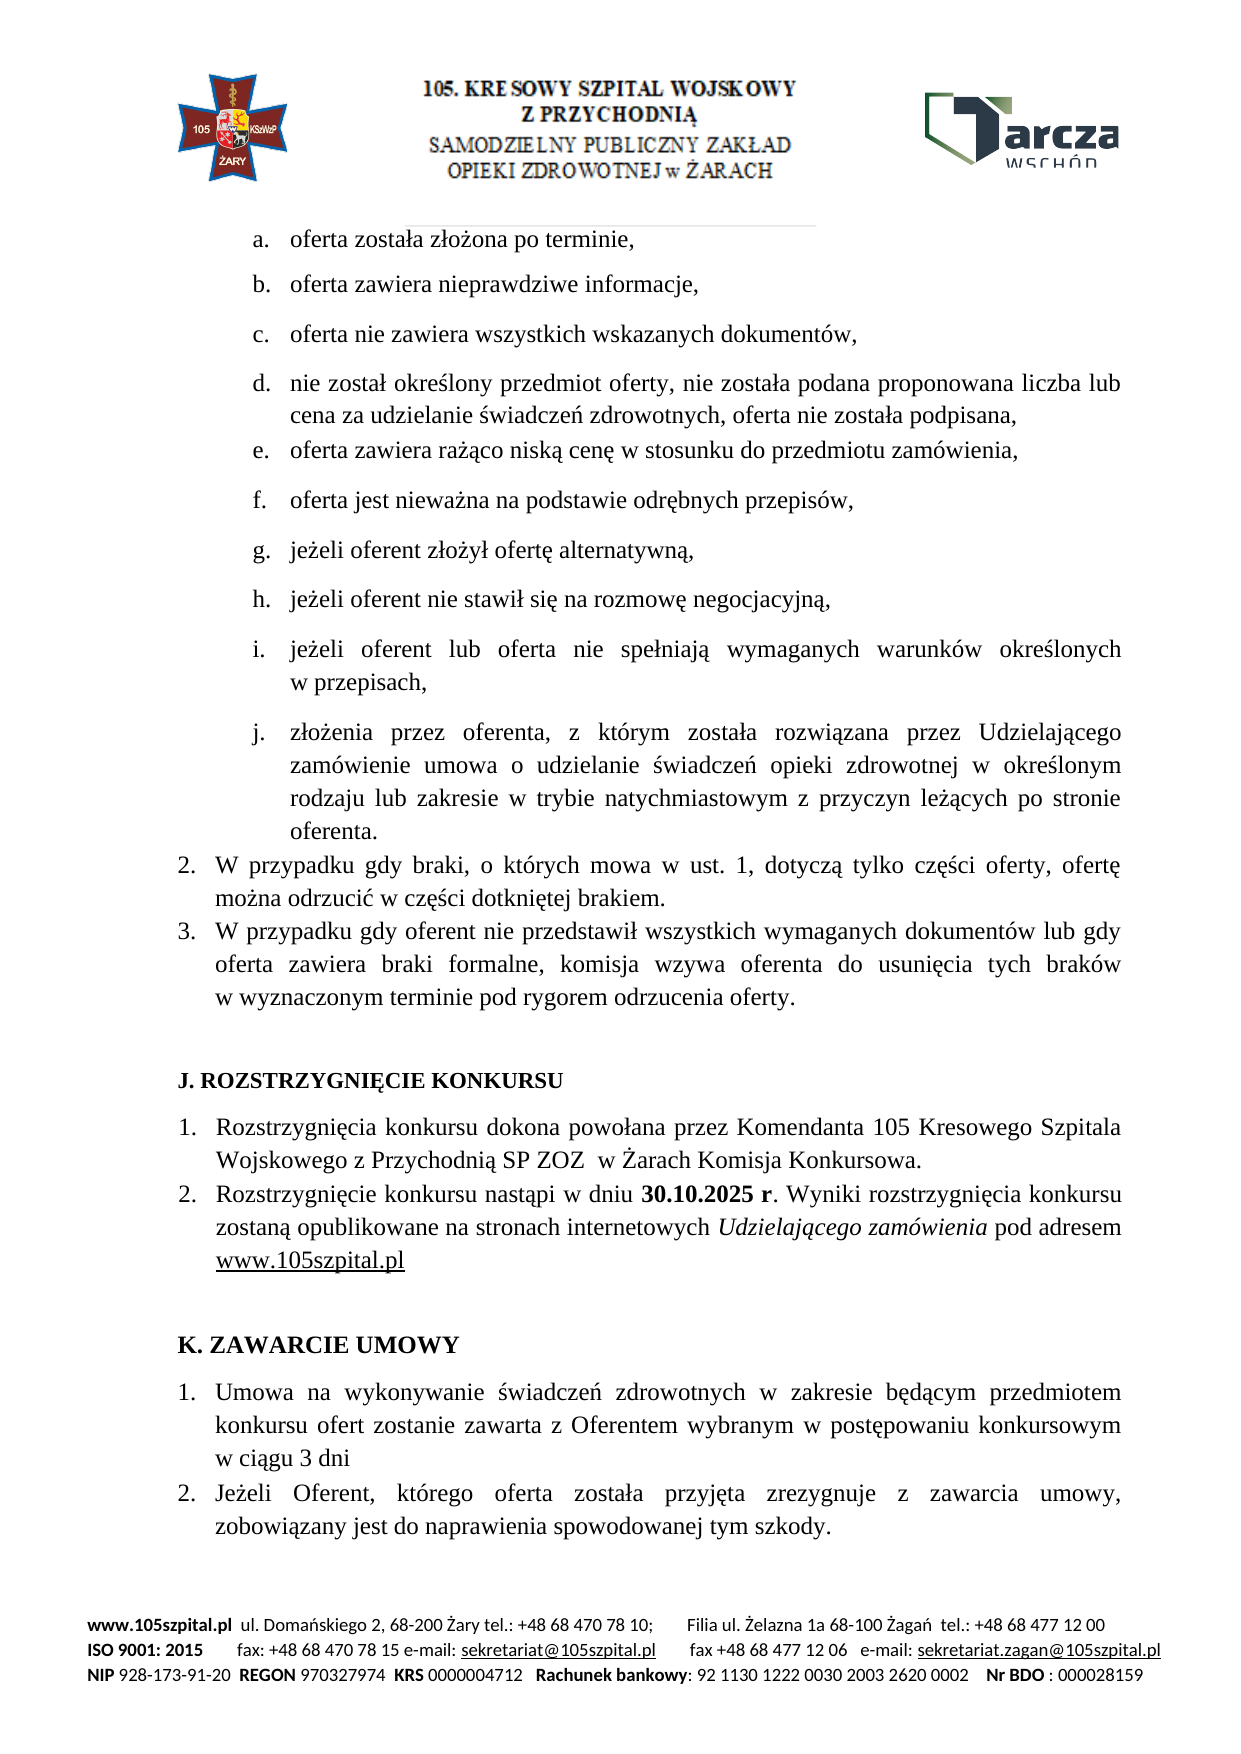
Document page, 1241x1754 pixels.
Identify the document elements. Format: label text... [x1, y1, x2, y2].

text K. ZAWARCIE UMOWY [177, 1330, 1122, 1358]
text J. ROZSTRZYGNIĘCIE KONKURSU [177, 1067, 1122, 1093]
list Rozstrzygnięcia konkursu dokona powołana przez Komendanta 105 Kresowego Szpitala Wojskowego z Przychodnią SP ZOZ w Żarach Komisja Konkursowa. [178, 1112, 1122, 1173]
list W przypadku gdy braki, o których mowa w ust. 1, dotyczą tylko części oferty, ofertę można odrzucić w części dotkniętej brakiem. [177, 850, 1122, 912]
list oferta zawiera nieprawdziwe informacje, [252, 269, 1122, 298]
list Umowa na wykonywanie świadczeń zdrowotnych w zakresie będącym przedmiotem konkursu ofert zostanie zawarta z Oferentem wybranym w postępowaniu konkursowym w ciągu 3 dni [177, 1377, 1122, 1472]
list jeżeli oferent złożył ofertę alternatywną, [252, 535, 1122, 563]
list Jeżeli Oferent, którego oferta została przyjęta zrezygnuje z zawarcia umowy, zobowiązany jest do naprawienia spowodowanej tym szkody. [177, 1478, 1122, 1540]
list oferta zawiera rażąco niską cenę w stosunku do przedmiotu zamówienia, [252, 435, 1122, 464]
list W przypadku gdy oferent nie przedstawił wszystkich wymaganych dokumentów lub gdy oferta zawiera braki formalne, komisja wzywa oferenta do usunięcia tych braków w wyznaczonym terminie pod rygorem odrzucenia oferty. [177, 916, 1122, 1011]
list jeżeli oferent lub oferta nie spełniają wymaganych warunków określonych w przepisach, [252, 634, 1122, 696]
list oferta została złożona po terminie, [252, 224, 1122, 253]
picture [924, 92, 1119, 168]
list jeżeli oferent nie stawił się na rozmowę negocjacyjną, [252, 584, 1122, 613]
list złożenia przez oferenta, z którym została rozwiązana przez Udzielającego zamówienie umowa o udzielanie świadczeń opieki zdrowotnej w określonym rodzaju lub zakresie w trybie natychmiastowym z przyczyn leżących po stronie oferenta. [252, 717, 1122, 845]
picture [177, 73, 288, 182]
list oferta nie zawiera wszystkich wskazanych dokumentów, [252, 319, 1122, 348]
list nie został określony przedmiot oferty, nie została podana proponowana liczba lub cena za udzielanie świadczeń zdrowotnych, oferta nie została podpisana, [252, 368, 1122, 429]
list oferta jest nieważna na podstawie odrębnych przepisów, [252, 485, 1122, 514]
list Rozstrzygnięcie konkursu nastąpi w dniu 30.10.2025 r. Wyniki rozstrzygnięcia konkursu zostaną opublikowane na stronach internetowych Udzielającego zamówienia pod adresem www.105szpital.pl [178, 1179, 1122, 1274]
picture [404, 64, 818, 224]
